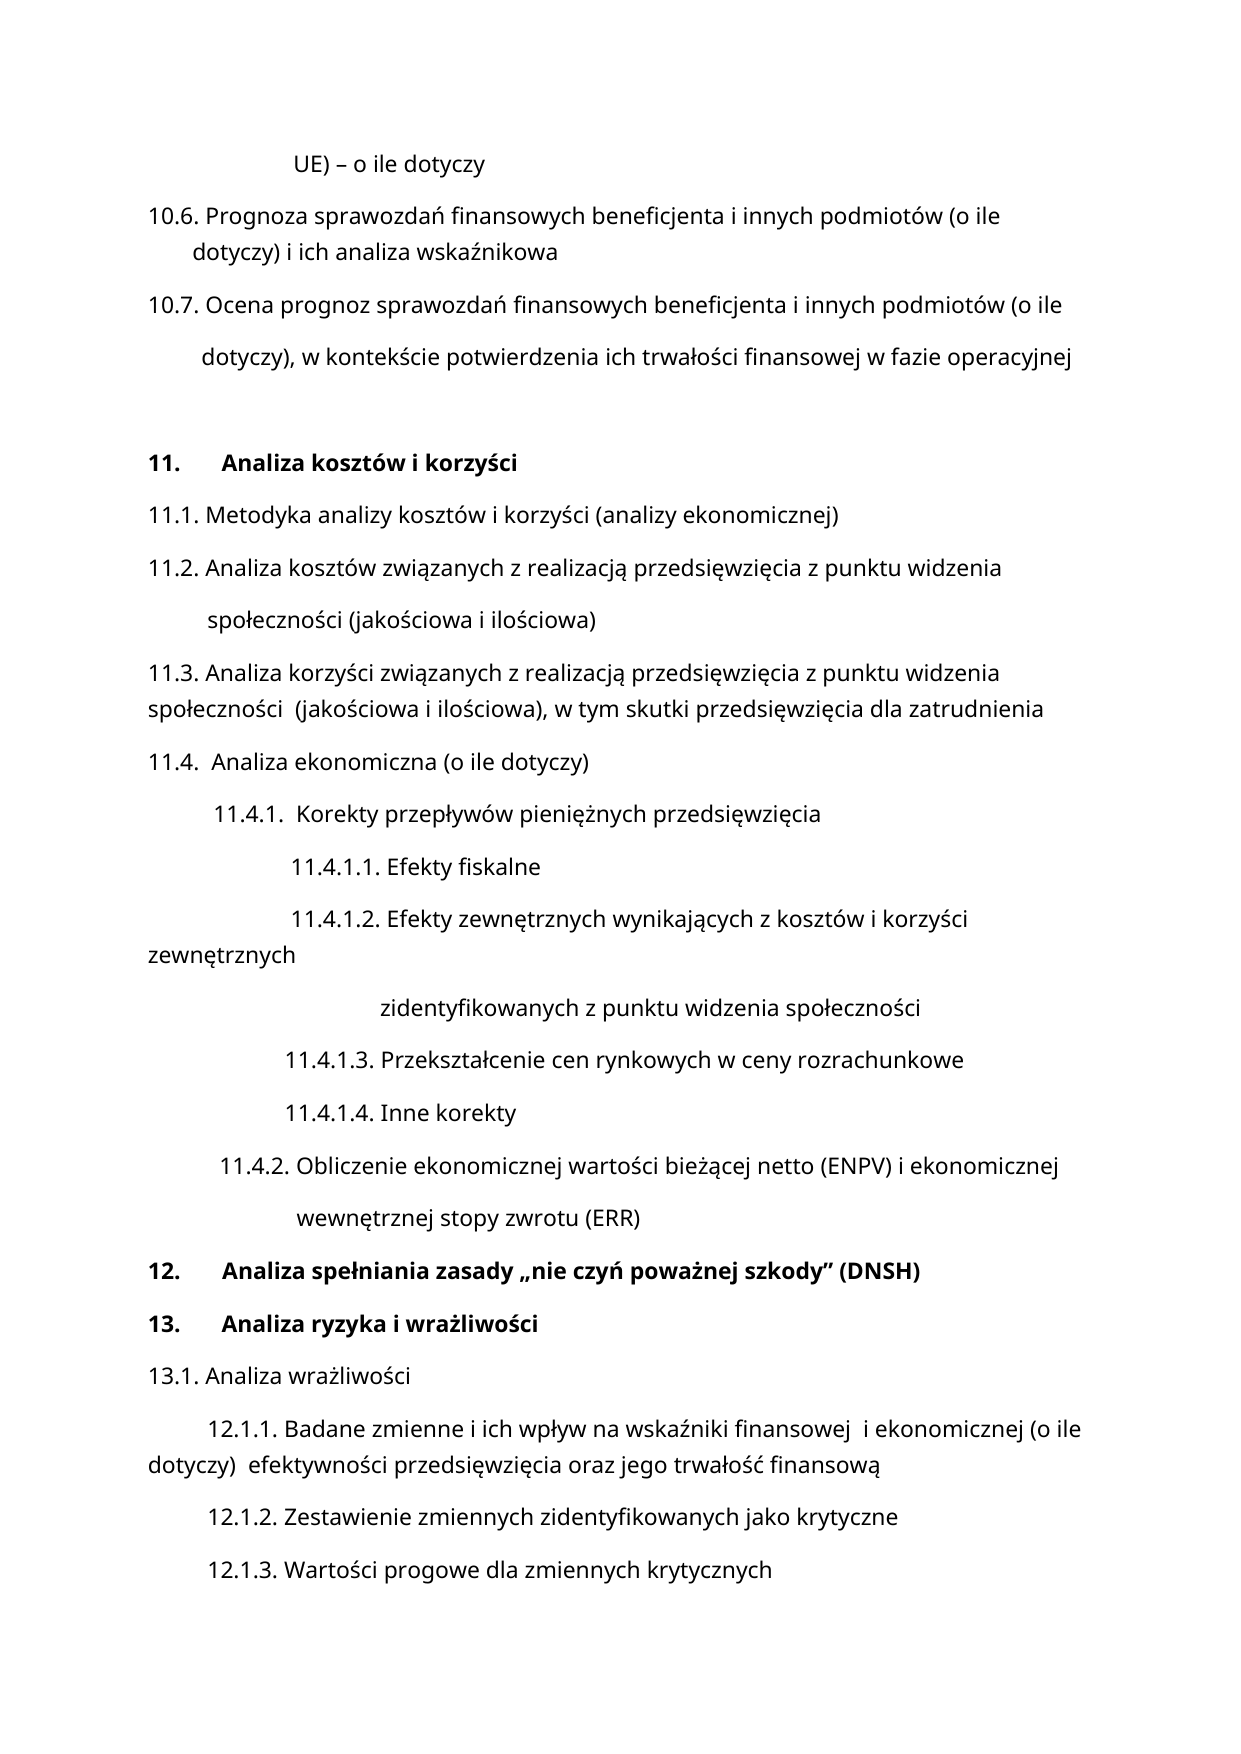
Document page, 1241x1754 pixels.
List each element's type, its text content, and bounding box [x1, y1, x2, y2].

text 12.1.1. Badane zmienne i ich wpływ na wskaźniki finansowej i ekonomicznej (o ile dotyczy) efektywności przedsięwzięcia oraz jego trwałość finansową [148, 1413, 1093, 1480]
text 10.6. Prognoza sprawozdań finansowych beneficjenta i innych podmiotów (o ile dotyczy) i ich analiza wskaźnikowa [148, 200, 1093, 267]
text 11.4.2. Obliczenie ekonomicznej wartości bieżącej netto (ENPV) i ekonomicznej [148, 1150, 1093, 1181]
text 11.4.1.4. Inne korekty [148, 1097, 1093, 1128]
text 12. Analiza spełniania zasady „nie czyń poważnej szkody” (DNSH) [148, 1255, 1093, 1286]
text 11.4.1.2. Efekty zewnętrznych wynikających z kosztów i korzyści zewnętrznych [148, 903, 1093, 971]
text 10.7. Ocena prognoz sprawozdań finansowych beneficjenta i innych podmiotów (o ile [148, 289, 1093, 320]
text 13.1. Analiza wrażliwości [148, 1360, 1093, 1391]
text 12.1.2. Zestawienie zmiennych zidentyfikowanych jako krytyczne [148, 1501, 1093, 1532]
text 11.4.1.1. Efekty fiskalne [148, 851, 1093, 882]
text dotyczy), w kontekście potwierdzenia ich trwałości finansowej w fazie operacyjnej [148, 341, 1093, 373]
text zidentyfikowanych z punktu widzenia społeczności [148, 992, 1093, 1023]
text 11.3. Analiza korzyści związanych z realizacją przedsięwzięcia z punktu widzenia społeczności (jakościowa i ilościowa), w tym skutki przedsięwzięcia dla zatrudnienia [148, 657, 1093, 724]
text 11.4.1. Korekty przepływów pieniężnych przedsięwzięcia [148, 798, 1093, 829]
text 11.4.1.3. Przekształcenie cen rynkowych w ceny rozrachunkowe [148, 1044, 1093, 1076]
text 13. Analiza ryzyka i wrażliwości [148, 1307, 1093, 1339]
text 11.4. Analiza ekonomiczna (o ile dotyczy) [148, 746, 1093, 777]
text 11.1. Metodyka analizy kosztów i korzyści (analizy ekonomicznej) [148, 499, 1093, 530]
text 12.1.3. Wartości progowe dla zmiennych krytycznych [148, 1554, 1093, 1585]
text społeczności (jakościowa i ilościowa) [148, 604, 1093, 636]
text 11.2. Analiza kosztów związanych z realizacją przedsięwzięcia z punktu widzenia [148, 552, 1093, 583]
text UE) – o ile dotyczy [192, 148, 1093, 179]
text wewnętrznej stopy zwrotu (ERR) [148, 1202, 1093, 1233]
text 11. Analiza kosztów i korzyści [148, 447, 1093, 478]
